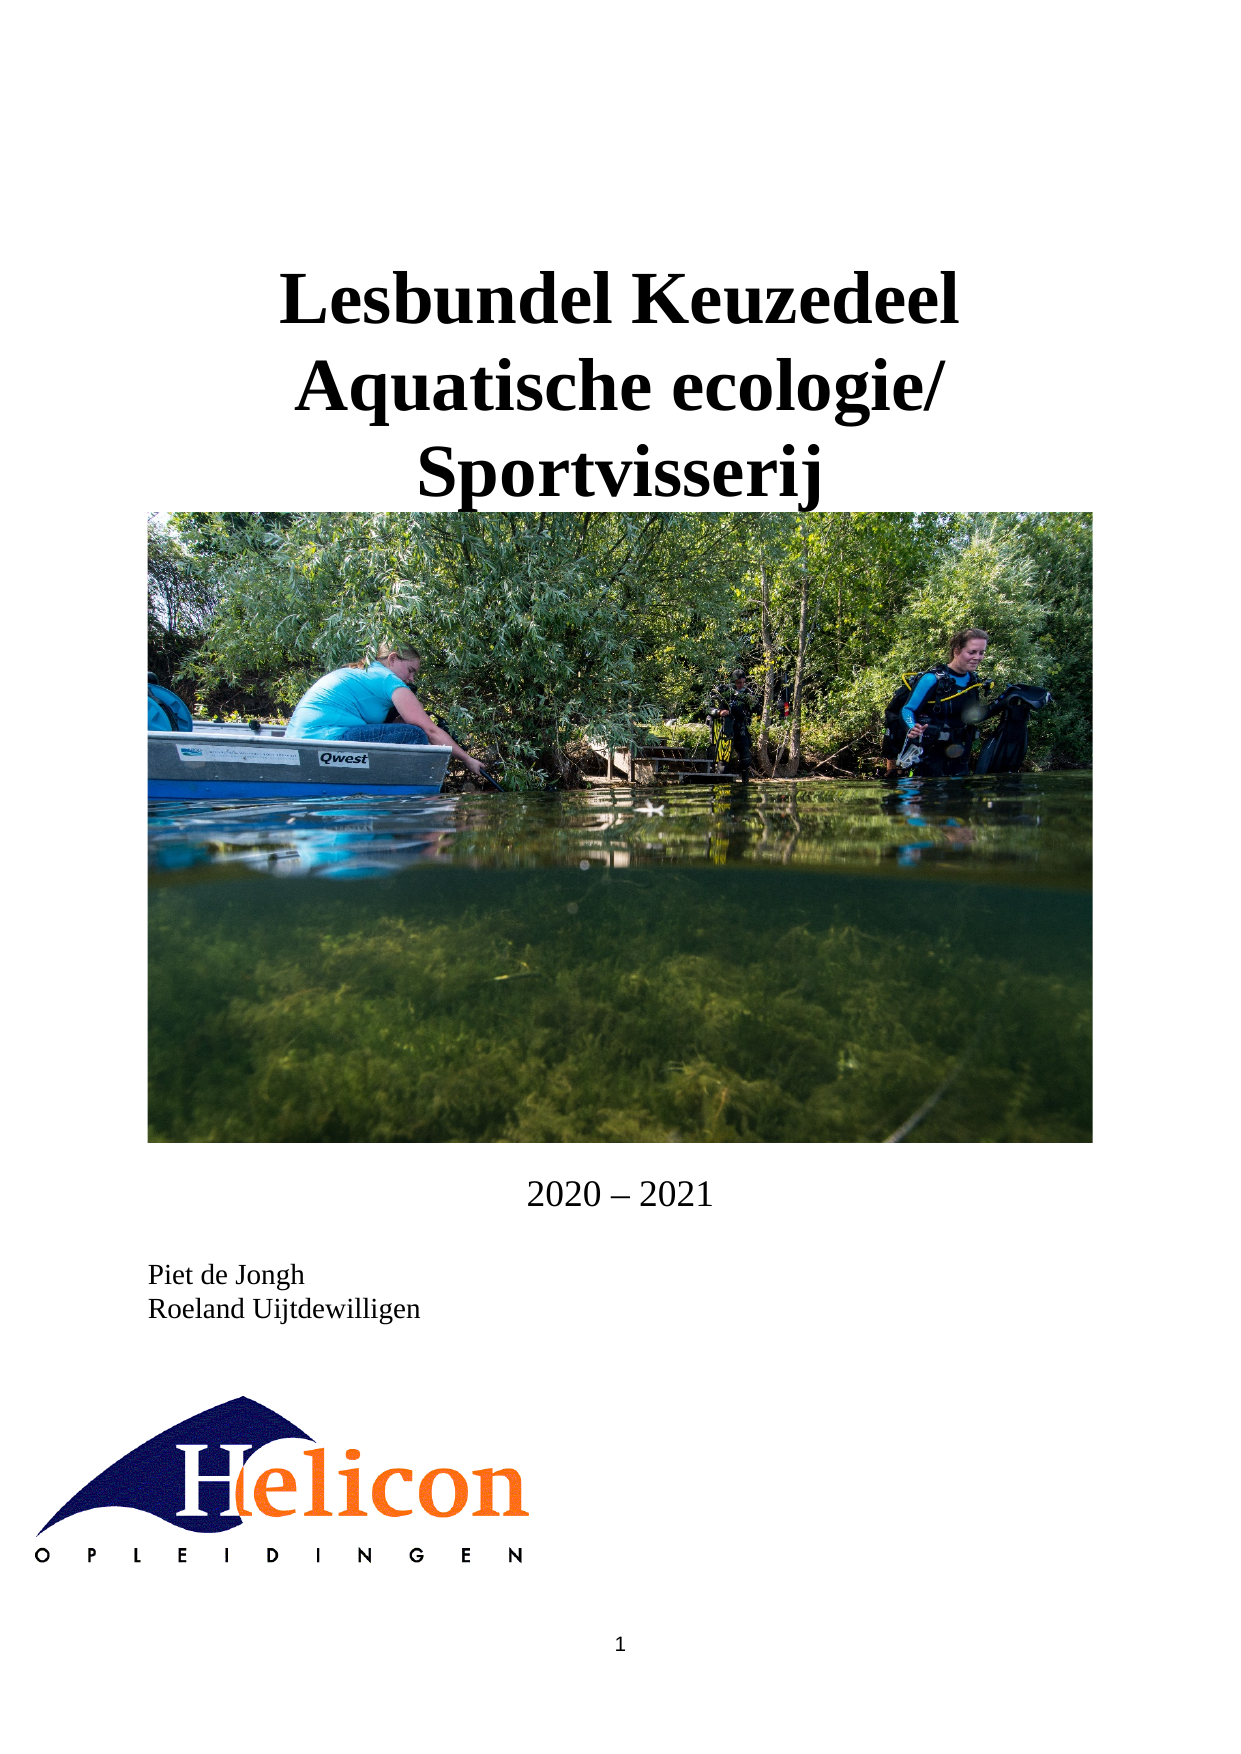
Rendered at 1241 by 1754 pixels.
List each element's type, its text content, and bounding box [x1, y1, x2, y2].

text Sportvisserij [148, 426, 1093, 512]
text Piet de Jongh [148, 1257, 1093, 1291]
text Aquatische ecologie/ [148, 340, 1093, 426]
picture [35, 1396, 531, 1565]
text Roeland Uijtdewilligen [148, 1291, 1093, 1324]
picture [147, 512, 1093, 1143]
text Lesbundel Keuzedeel [148, 254, 1093, 340]
text 2020 – 2021 [148, 1171, 1093, 1214]
